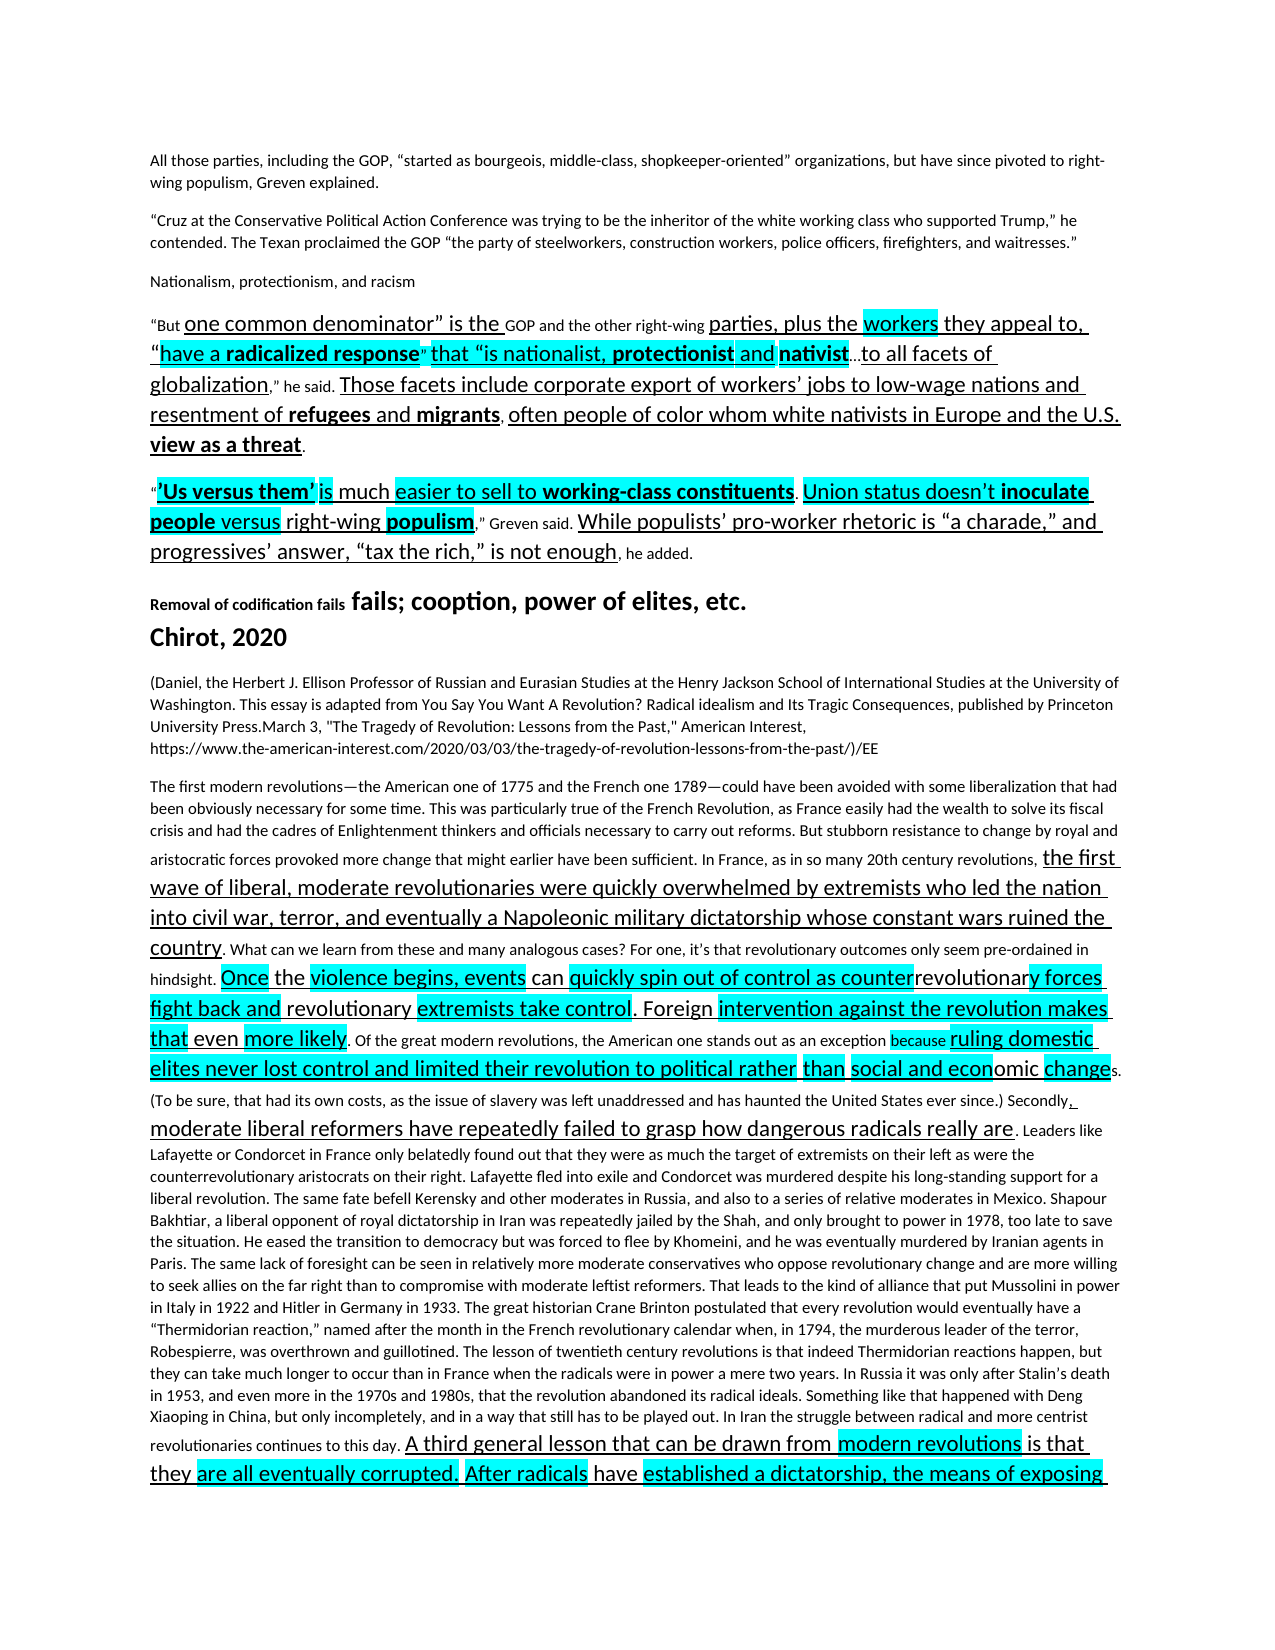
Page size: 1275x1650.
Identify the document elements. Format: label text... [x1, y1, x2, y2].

text Nationalism, protectionism, and racism [150, 271, 1125, 291]
text Chirot, 2020 [150, 620, 1125, 653]
text “But one common denominator” is the GOP and the other right-wing parties, plus the workers they appeal to, “have a radicalized response” that “is nationalist, protectionist and nativist…to all facets of globalization,” he said. Those facets include corporate export of workers’ jobs to low-wage nations and resentment of refugees and migrants, often people of color whom white nativists in Europe and the U.S. view as a threat. [150, 309, 1125, 458]
text All those parties, including the GOP, “started as bourgeois, middle-class, shopkeeper-oriented” organizations, but have since pivoted to right-wing populism, Greven explained. [150, 150, 1125, 192]
text “’Us versus them’ is much easier to sell to working-class constituents. Union status doesn’t inoculate people versus right-wing populism,” Greven said. While populists’ pro-worker rhetoric is “a charade,” and progressives’ answer, “tax the rich,” is not enough, he added. [150, 477, 1125, 566]
text (Daniel, the Herbert J. Ellison Professor of Russian and Eurasian Studies at the Henry Jackson School of International Studies at the University of Washington. This essay is adapted from You Say You Want A Revolution? Radical idealism and Its Tragic Consequences, published by Princeton University Press.March 3, "The Tragedy of Revolution: Lessons from the Past," American Interest, https://www.the-american-interest.com/2020/03/03/the-tragedy-of-revolution-lessons-from-the-past/)/EE [150, 672, 1125, 758]
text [150, 776, 1125, 1487]
subtitle Removal of codification fails fails; cooption, power of elites, etc. [150, 584, 1125, 617]
text “Cruz at the Conservative Political Action Conference was trying to be the inheritor of the white working class who supported Trump,” he contended. The Texan proclaimed the GOP “the party of steelworkers, construction workers, police officers, firefighters, and waitresses.” [150, 210, 1125, 253]
